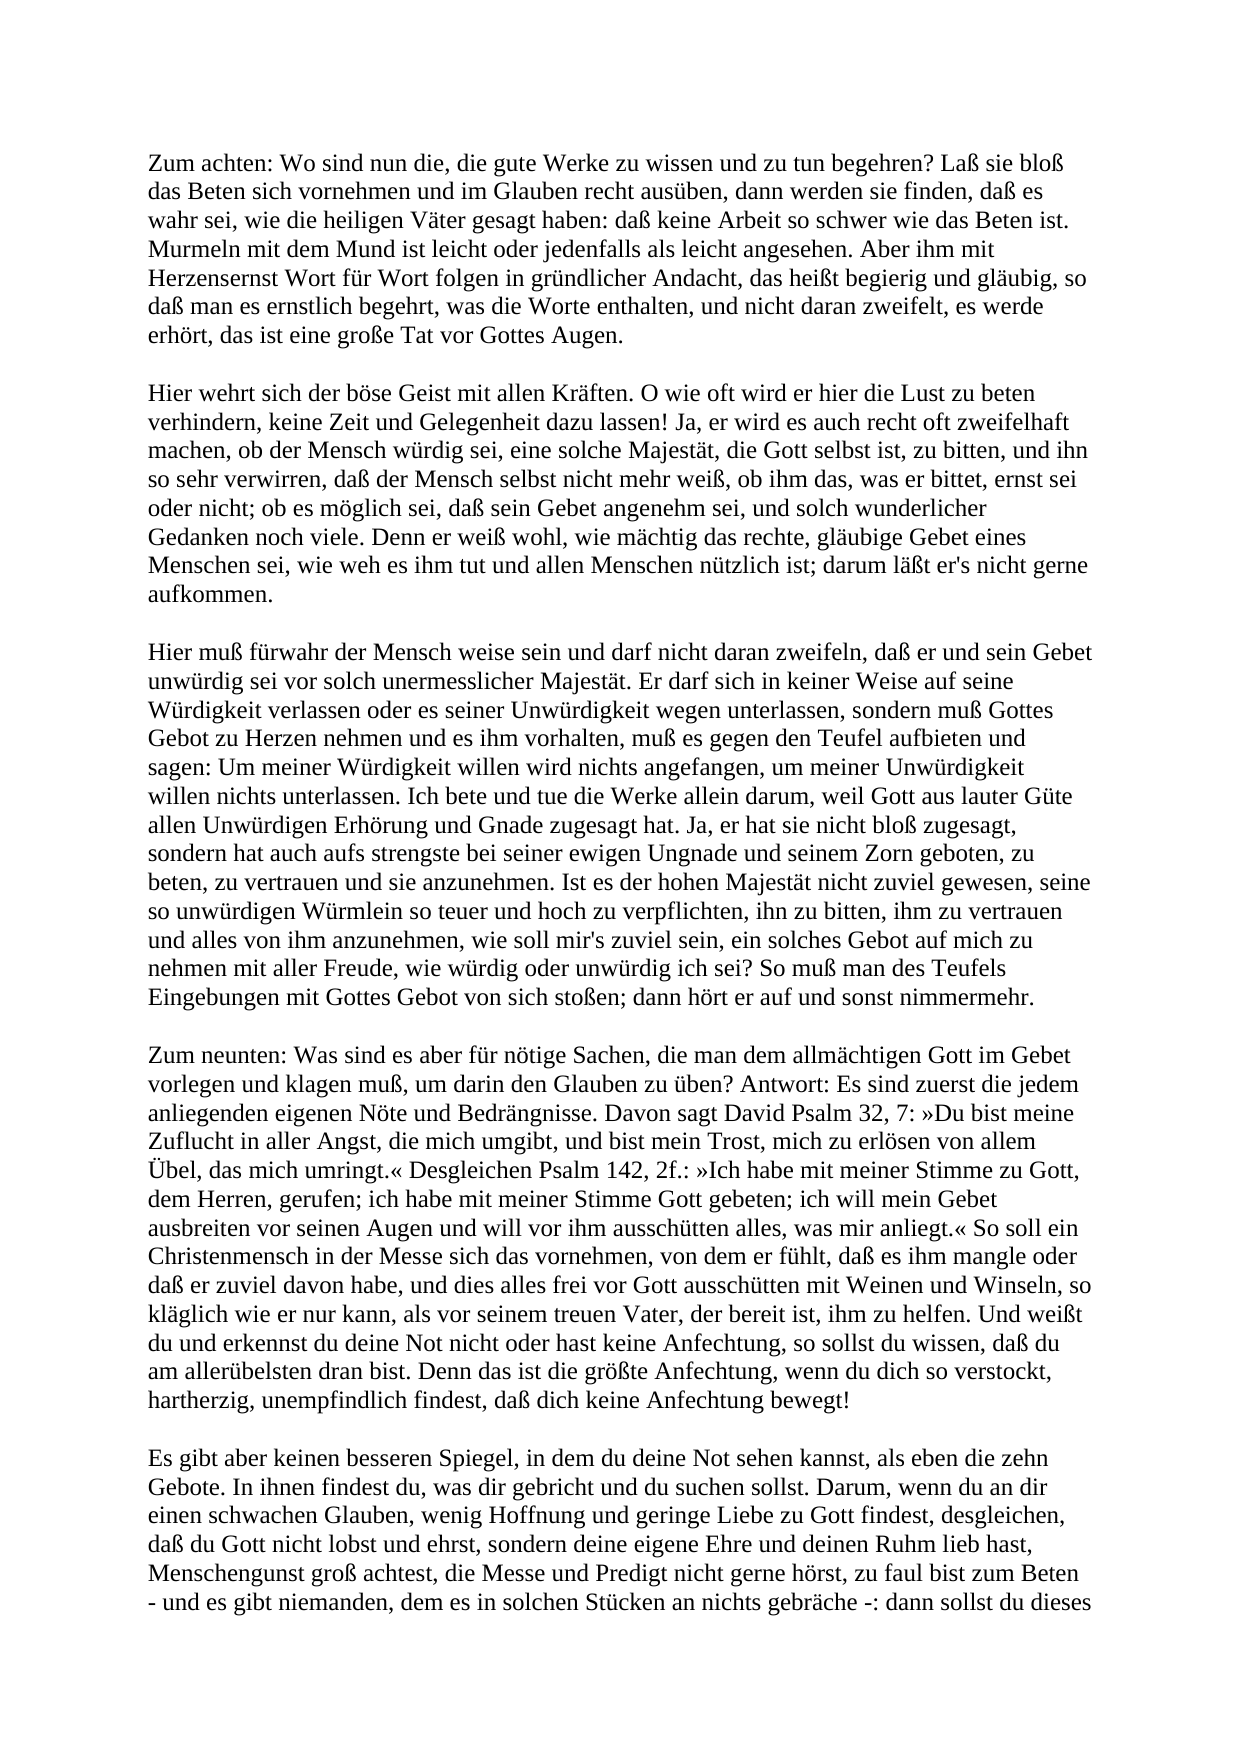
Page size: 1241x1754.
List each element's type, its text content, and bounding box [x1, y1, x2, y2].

text Hier muß fürwahr der Mensch weise sein und darf nicht daran zweifeln, daß er und sein Gebet unwürdig sei vor solch unermesslicher Majestät. Er darf sich in keiner Weise auf seine Würdigkeit verlassen oder es seiner Unwürdigkeit wegen unterlassen, sondern muß Gottes Gebot zu Herzen nehmen und es ihm vorhalten, muß es gegen den Teufel aufbieten und sagen: Um meiner Würdigkeit willen wird nichts angefangen, um meiner Unwürdigkeit willen nichts unterlassen. Ich bete und tue die Werke allein darum, weil Gott aus lauter Güte allen Unwürdigen Erhörung und Gnade zugesagt hat. Ja, er hat sie nicht bloß zugesagt, sondern hat auch aufs strengste bei seiner ewigen Ungnade und seinem Zorn geboten, zu beten, zu vertrauen und sie anzunehmen. Ist es der hohen Majestät nicht zuviel gewesen, seine so unwürdigen Würmlein so teuer und hoch zu verpflichten, ihn zu bitten, ihm zu vertrauen und alles von ihm anzunehmen, wie soll mir's zuviel sein, ein solches Gebot auf mich zu nehmen mit aller Freude, wie würdig oder unwürdig ich sei? So muß man des Teufels Eingebungen mit Gottes Gebot von sich stoßen; dann hört er auf und sonst nimmermehr. [148, 637, 1093, 1011]
text Zum achten: Wo sind nun die, die gute Werke zu wissen und zu tun begehren? Laß sie bloß das Beten sich vornehmen und im Glauben recht ausüben, dann werden sie finden, daß es wahr sei, wie die heiligen Väter gesagt haben: daß keine Arbeit so schwer wie das Beten ist. Murmeln mit dem Mund ist leicht oder jedenfalls als leicht angesehen. Aber ihm mit Herzensernst Wort für Wort folgen in gründlicher Andacht, das heißt begierig und gläubig, so daß man es ernstlich begehrt, was die Worte enthalten, und nicht daran zweifelt, es werde erhört, das ist eine große Tat vor Gottes Augen. [148, 148, 1093, 349]
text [148, 1443, 1093, 1616]
text Zum neunten: Was sind es aber für nötige Sachen, die man dem allmächtigen Gott im Gebet vorlegen und klagen muß, um darin den Glauben zu üben? Antwort: Es sind zuerst die jedem anliegenden eigenen Nöte und Bedrängnisse. Davon sagt David Psalm 32, 7: »Du bist meine Zuflucht in aller Angst, die mich umgibt, und bist mein Trost, mich zu erlösen von allem Übel, das mich umringt.« Desgleichen Psalm 142, 2f.: »Ich habe mit meiner Stimme zu Gott, dem Herren, gerufen; ich habe mit meiner Stimme Gott gebeten; ich will mein Gebet ausbreiten vor seinen Augen und will vor ihm ausschütten alles, was mir anliegt.« So soll ein Christenmensch in der Messe sich das vornehmen, von dem er fühlt, daß es ihm mangle oder daß er zuviel davon habe, und dies alles frei vor Gott ausschütten mit Weinen und Winseln, so kläglich wie er nur kann, als vor seinem treuen Vater, der bereit ist, ihm zu helfen. Und weißt du und erkennst du deine Not nicht oder hast keine Anfechtung, so sollst du wissen, daß du am allerübelsten dran bist. Denn das ist die größte Anfechtung, wenn du dich so verstockt, hartherzig, unempfindlich findest, daß dich keine Anfechtung bewegt! [148, 1040, 1093, 1414]
text Hier wehrt sich der böse Geist mit allen Kräften. O wie oft wird er hier die Lust zu beten verhindern, keine Zeit und Gelegenheit dazu lassen! Ja, er wird es auch recht oft zweifelhaft machen, ob der Mensch würdig sei, eine solche Majestät, die Gott selbst ist, zu bitten, und ihn so sehr verwirren, daß der Mensch selbst nicht mehr weiß, ob ihm das, was er bittet, ernst sei oder nicht; ob es möglich sei, daß sein Gebet angenehm sei, und solch wunderlicher Gedanken noch viele. Denn er weiß wohl, wie mächtig das rechte, gläubige Gebet eines Menschen sei, wie weh es ihm tut und allen Menschen nützlich ist; darum läßt er's nicht gerne aufkommen. [148, 378, 1093, 608]
